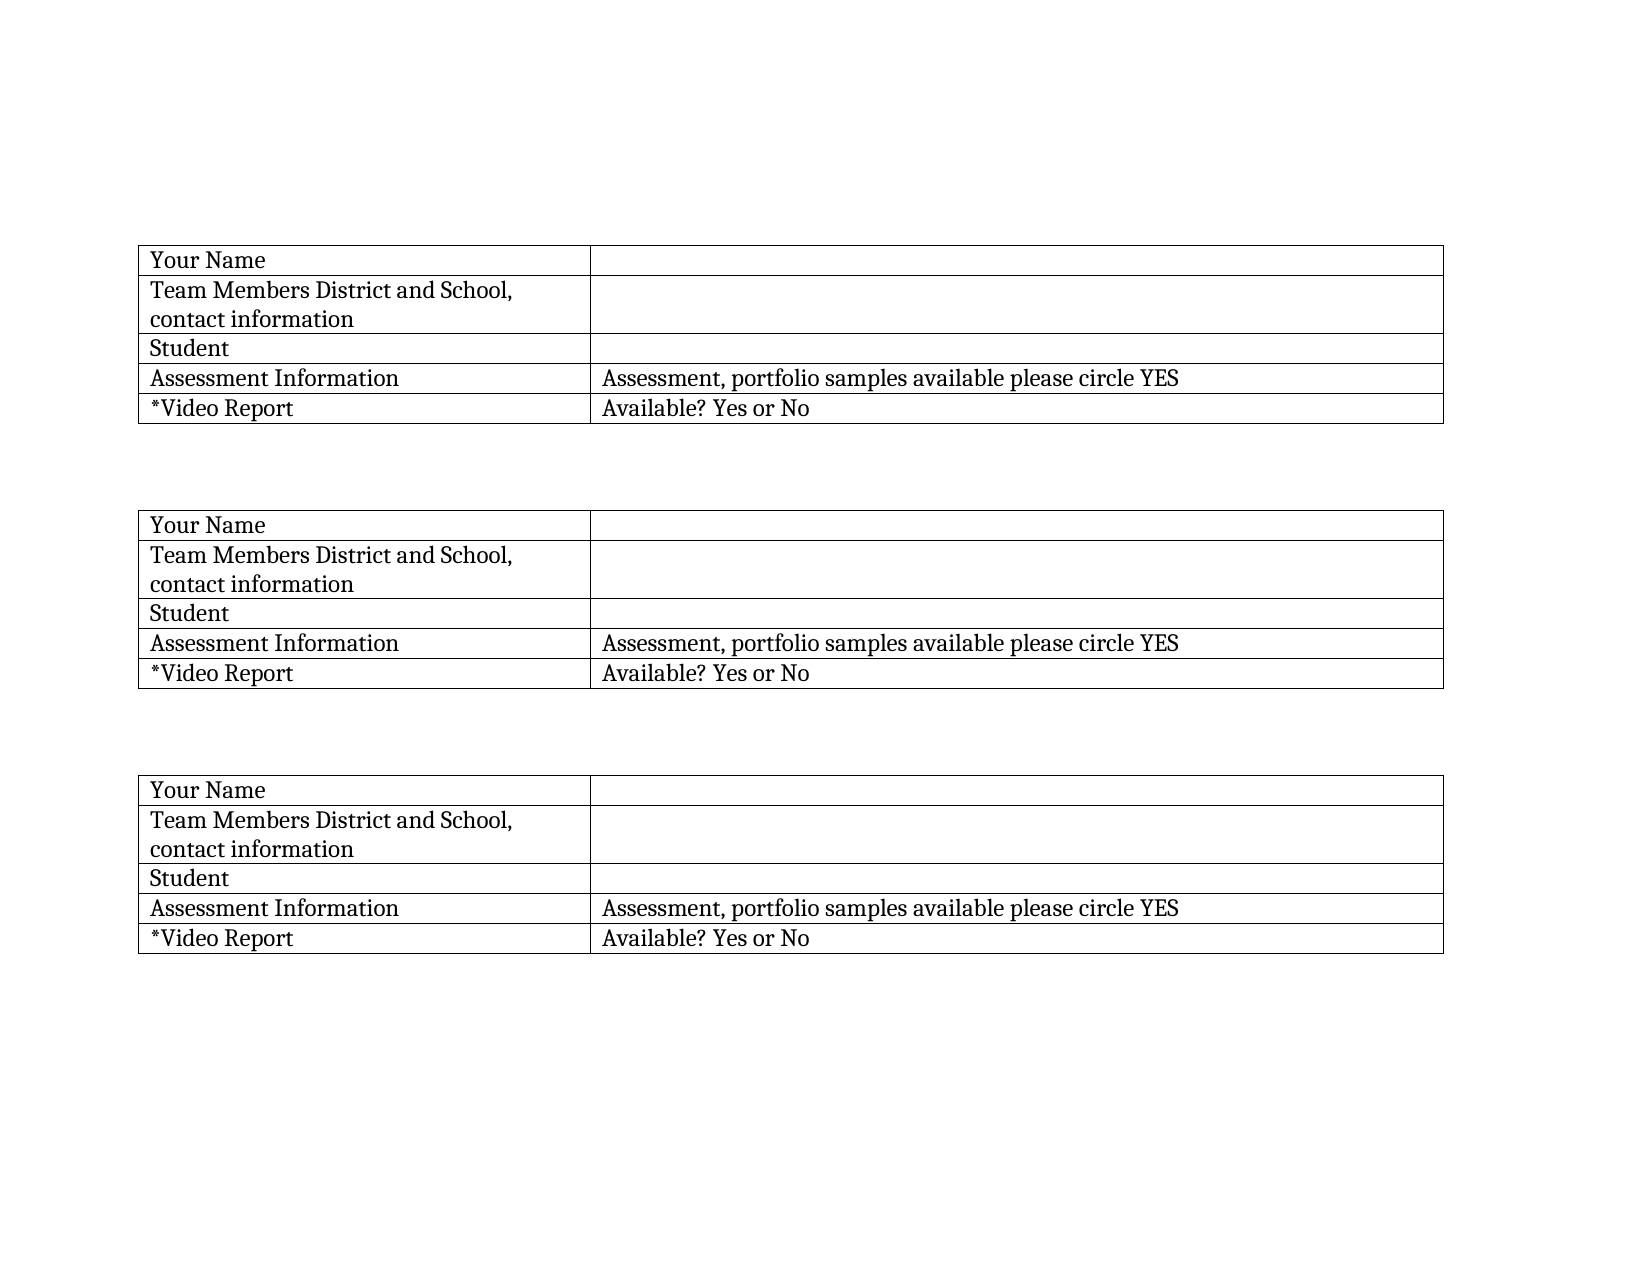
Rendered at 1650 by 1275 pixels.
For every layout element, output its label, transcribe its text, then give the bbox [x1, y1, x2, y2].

table_header Your Name [139, 776, 590, 805]
table_cell *Video Report [139, 924, 590, 953]
table_cell *Video Report [139, 394, 590, 423]
table_cell [591, 864, 1443, 893]
table_header [591, 246, 1443, 275]
table_cell Student [139, 864, 590, 893]
table_cell [591, 276, 1443, 333]
table_cell Assessment Information [139, 894, 590, 923]
table_cell Assessment, portfolio samples available please circle YES [591, 629, 1443, 658]
table_cell Available? Yes or No [591, 394, 1443, 423]
table_cell Team Members District and School, contact information [139, 276, 590, 333]
table_header [591, 776, 1443, 805]
table_cell [591, 541, 1443, 598]
table_cell Available? Yes or No [591, 924, 1443, 953]
table_cell Team Members District and School, contact information [139, 541, 590, 598]
table_header Your Name [139, 246, 590, 275]
table_cell Assessment, portfolio samples available please circle YES [591, 364, 1443, 393]
table_cell [591, 806, 1443, 863]
table_cell *Video Report [139, 659, 590, 688]
table_cell Student [139, 599, 590, 628]
table_cell Assessment Information [139, 629, 590, 658]
table_cell Team Members District and School, contact information [139, 806, 590, 863]
table_cell [591, 334, 1443, 363]
table_header [591, 511, 1443, 540]
table_cell Student [139, 334, 590, 363]
table_cell Available? Yes or No [591, 659, 1443, 688]
table_header Your Name [139, 511, 590, 540]
table_cell [591, 599, 1443, 628]
table_cell Assessment Information [139, 364, 590, 393]
table_cell Assessment, portfolio samples available please circle YES [591, 894, 1443, 923]
